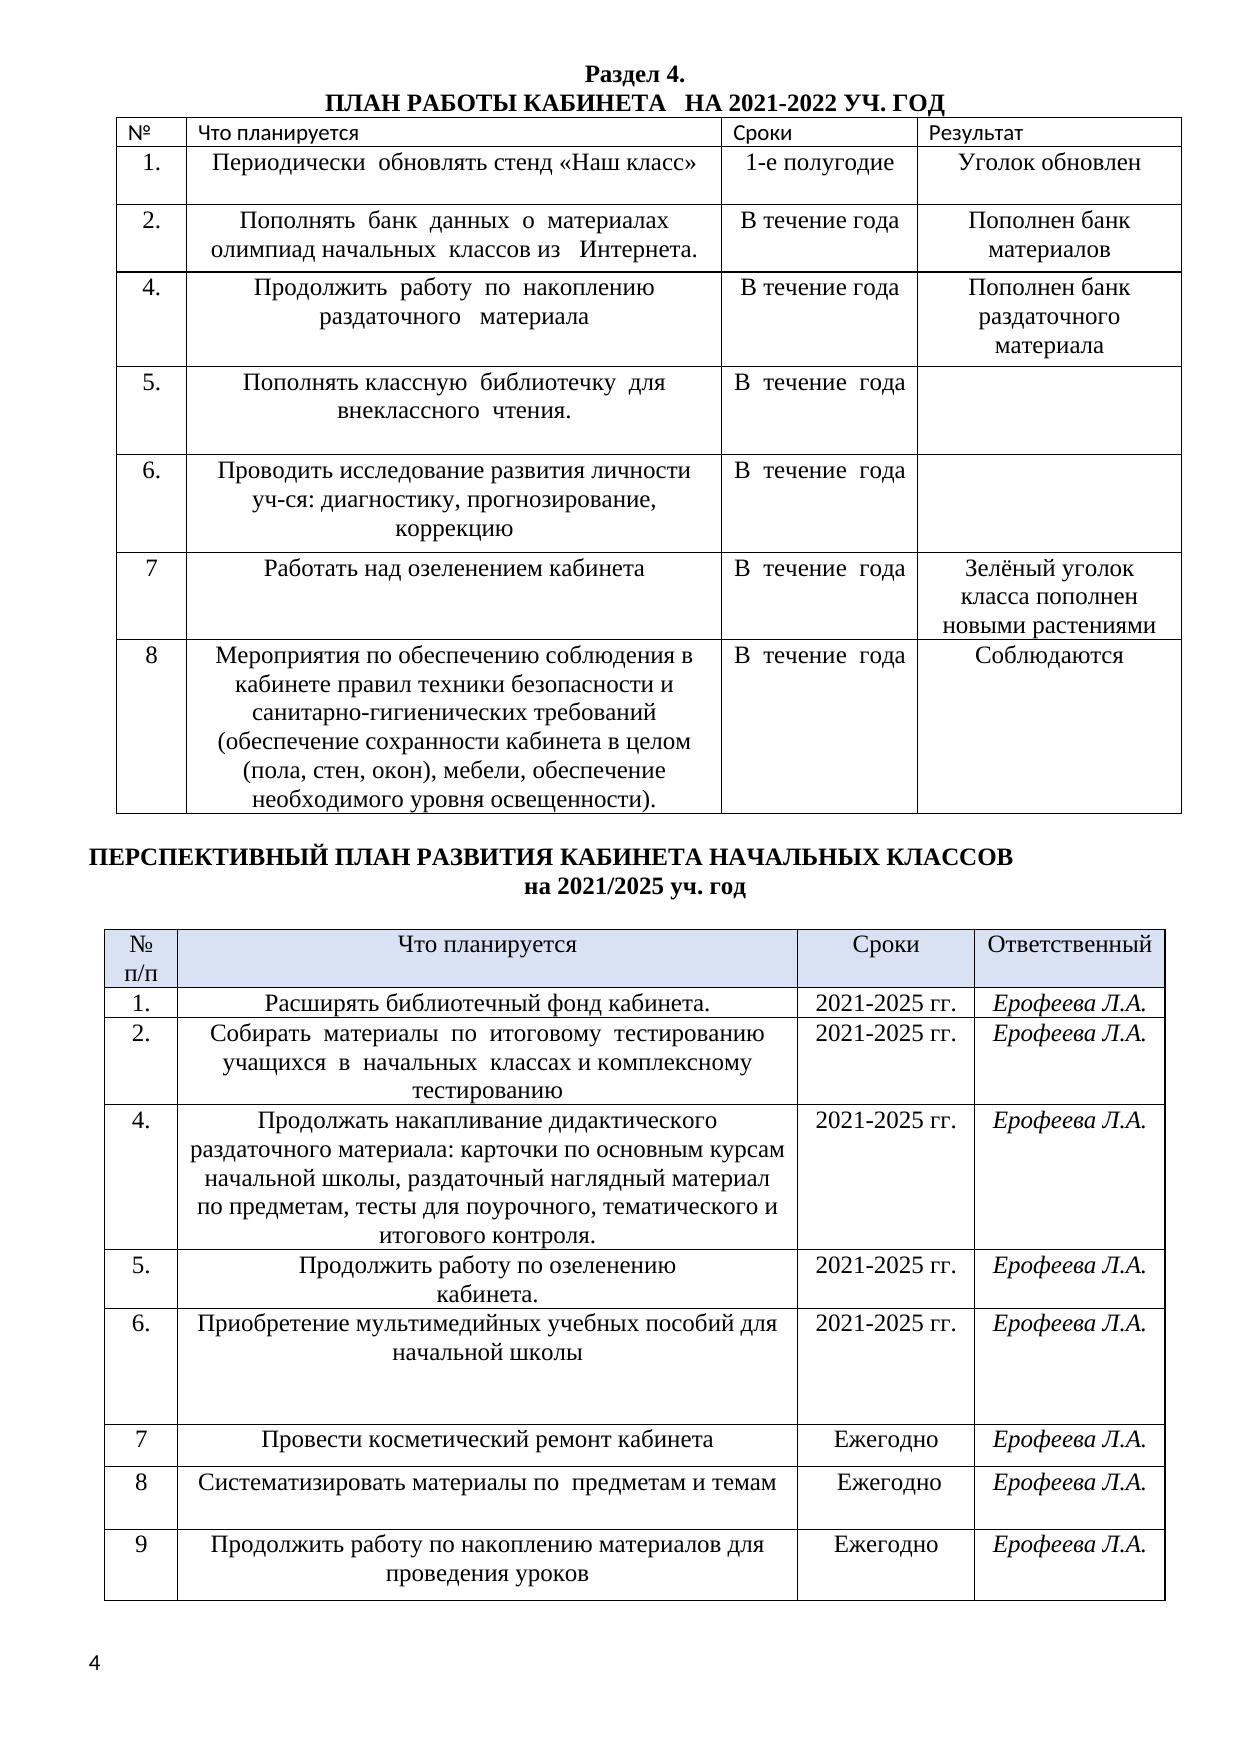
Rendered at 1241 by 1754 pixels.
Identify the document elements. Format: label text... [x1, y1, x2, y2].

table_cell 6. [105, 1309, 177, 1423]
table_cell Продолжить работу по накоплению материалов для проведения уроков [178, 1530, 797, 1599]
table_cell Ерофеева Л.А. [975, 1425, 1164, 1466]
table_cell В течение года [722, 455, 917, 552]
table_cell 7 [105, 1425, 177, 1466]
table_cell В течение года [722, 553, 917, 639]
table_cell Ерофеева Л.А. [975, 1105, 1164, 1249]
table_cell 8 [117, 640, 186, 812]
table_cell Ерофеева Л.А. [975, 1467, 1164, 1528]
table_cell В течение года [722, 640, 917, 812]
table_cell Работать над озеленением кабинета [187, 553, 721, 639]
table_cell Пополнять банк данных о материалах олимпиад начальных классов из Интернета. [187, 205, 721, 271]
table_cell 5. [117, 367, 186, 454]
table_cell 5. [105, 1250, 177, 1307]
table_cell Расширять библиотечный фонд кабинета. [178, 988, 797, 1017]
table_cell 1-е полугодие [722, 147, 917, 204]
table_cell 2021-2025 гг. [798, 1309, 974, 1423]
table_header Сроки [798, 930, 974, 987]
table_cell Уголок обновлен [918, 147, 1181, 204]
table_cell Ерофеева Л.А. [975, 1309, 1164, 1423]
table_cell Ежегодно [798, 1530, 974, 1599]
table_header Что планируется [187, 118, 721, 146]
table_cell Ежегодно [798, 1467, 974, 1528]
table_cell В течение года [722, 273, 917, 366]
table_cell Ерофеева Л.А. [975, 1250, 1164, 1307]
table_cell 2. [117, 205, 186, 271]
table_cell [918, 367, 1181, 454]
table_cell 2021-2025 гг. [798, 988, 974, 1017]
table_cell В течение года [722, 205, 917, 271]
table_cell Собирать материалы по итоговому тестированию учащихся в начальных классах и комплексному тестированию [178, 1018, 797, 1104]
table_cell Ерофеева Л.А. [975, 988, 1164, 1017]
table_cell [918, 455, 1181, 552]
table_header Ответственный [975, 930, 1164, 987]
table_cell Соблюдаются [918, 640, 1181, 812]
table_cell 2021-2025 гг. [798, 1250, 974, 1307]
table_cell 2021-2025 гг. [798, 1105, 974, 1249]
table_cell Продолжить работу по озеленению кабинета. [178, 1250, 797, 1307]
table_cell 7 [117, 553, 186, 639]
table_cell Пополнен банк материалов [918, 205, 1181, 271]
table_cell 6. [117, 455, 186, 552]
table_cell Периодически обновлять стенд «Наш класс» [187, 147, 721, 204]
table_cell 1. [105, 988, 177, 1017]
table_header № п/п [105, 930, 177, 987]
table_cell Систематизировать материалы по предметам и темам [178, 1467, 797, 1528]
table_cell 2. [105, 1018, 177, 1104]
table_header Что планируется [178, 930, 797, 987]
table_cell Мероприятия по обеспечению соблюдения в кабинете правил техники безопасности и санитарно-гигиенических требований (обеспечение сохранности кабинета в целом (пола, стен, окон), мебели, обеспечение необходимого уровня освещенности). [187, 640, 721, 812]
text Раздел 4. [89, 59, 1181, 88]
table_cell Пополнять классную библиотечку для внеклассного чтения. [187, 367, 721, 454]
table_cell 1. [117, 147, 186, 204]
table_cell Ерофеева Л.А. [975, 1018, 1164, 1104]
text ПЕРСПЕКТИВНЫЙ ПЛАН РАЗВИТИЯ КАБИНЕТА НАЧАЛЬНЫХ КЛАССОВ [89, 842, 1181, 871]
table_cell Продолжать накапливание дидактического раздаточного материала: карточки по основным курсам начальной школы, раздаточный наглядный материал по предметам, тесты для поурочного, тематического и итогового контроля. [178, 1105, 797, 1249]
table_cell 8 [105, 1467, 177, 1528]
text на 2021/2025 уч. год [89, 871, 1181, 900]
table_header Результат [918, 118, 1181, 146]
table_header № [117, 118, 186, 146]
table_cell Приобретение мультимедийных учебных пособий для начальной школы [178, 1309, 797, 1423]
table_cell Ерофеева Л.А. [975, 1530, 1164, 1599]
table_cell 9 [105, 1530, 177, 1599]
table_cell Проводить исследование развития личности уч-ся: диагностику, прогнозирование, коррекцию [187, 455, 721, 552]
table_cell Провести косметический ремонт кабинета [178, 1425, 797, 1466]
text ПЛАН РАБОТЫ КАБИНЕТА НА 2021-2022 УЧ. ГОД [89, 88, 1181, 117]
table_cell 4. [105, 1105, 177, 1249]
table_cell Продолжить работу по накоплению раздаточного материала [187, 273, 721, 366]
table_cell Зелёный уголок класса пополнен новыми растениями [918, 553, 1181, 639]
table_header Сроки [722, 118, 917, 146]
table_cell Ежегодно [798, 1425, 974, 1466]
table_cell 2021-2025 гг. [798, 1018, 974, 1104]
table_cell Пополнен банк раздаточного материала [918, 273, 1181, 366]
table_cell В течение года [722, 367, 917, 454]
table_cell 4. [117, 273, 186, 366]
